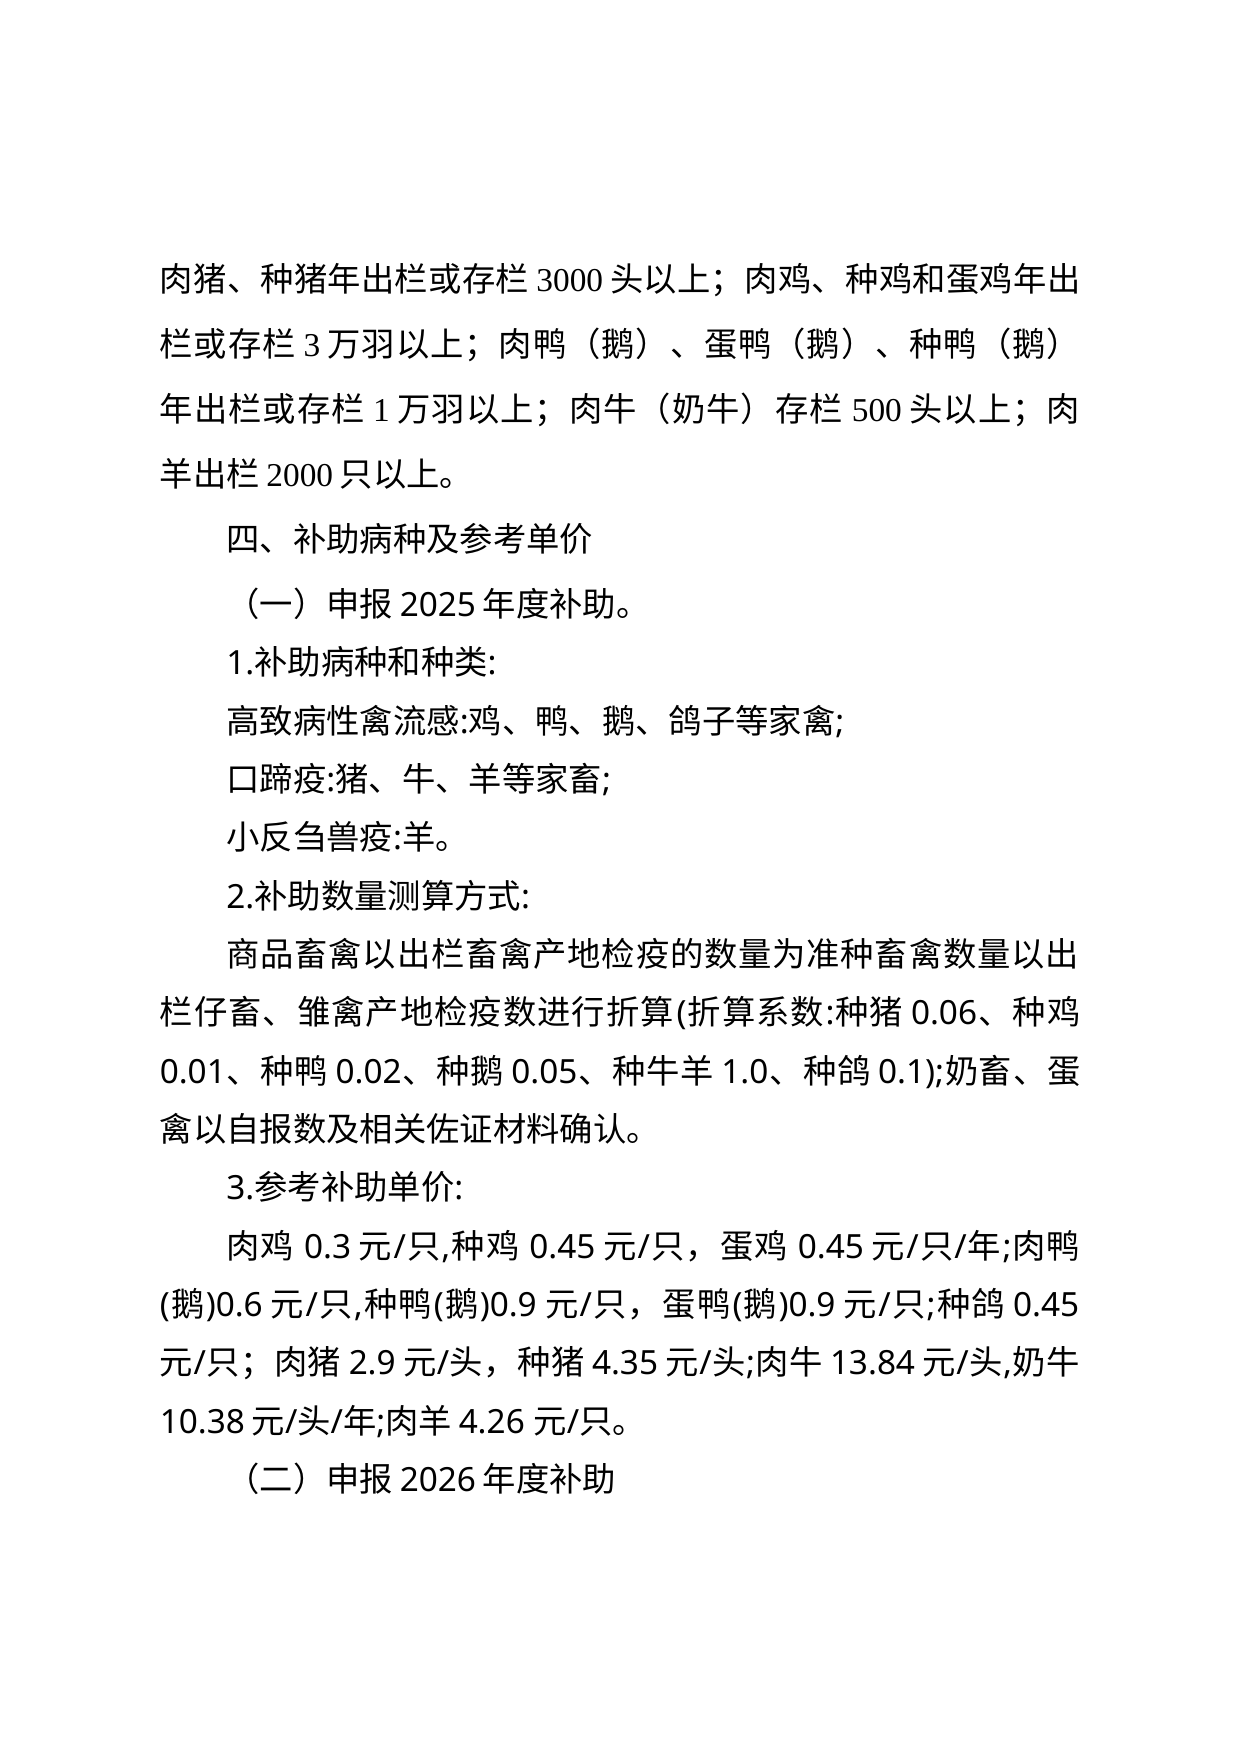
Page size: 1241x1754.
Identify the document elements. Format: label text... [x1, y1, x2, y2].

text 高致病性禽流感:鸡、鸭、鹅、鸽子等家禽; [159, 686, 1081, 745]
text （二）申报2026年度补助 [159, 1445, 1081, 1503]
text 四、补助病种及参考单价 [159, 505, 1081, 570]
text （一）申报2025年度补助。 [159, 570, 1081, 628]
text 口蹄疫:猪、牛、羊等家畜; [159, 745, 1081, 803]
text 商品畜禽以出栏畜禽产地检疫的数量为准种畜禽数量以出栏仔畜、雏禽产地检疫数进行折算(折算系数:种猪0.06、种鸡 0.01、种鸭0.02、种鹅0.05、种牛羊1.0、种鸽0.1);奶畜、蛋禽以自报数及相关佐证材料确认。 [159, 920, 1081, 1153]
text 3.参考补助单价: [159, 1153, 1081, 1211]
text 小反刍兽疫:羊。 [159, 803, 1081, 861]
text 2.补助数量测算方式: [159, 861, 1081, 920]
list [159, 245, 1081, 505]
text 1.补助病种和种类: [159, 628, 1081, 686]
text 肉鸡 0.3元/只,种鸡 0.45元/只，蛋鸡 0.45元/只/年;肉鸭(鹅)0.6元/只,种鸭(鹅)0.9元/只，蛋鸭(鹅)0.9元/只;种鸽0.45元/只；肉猪2.9元/头，种猪4.35元/头;肉牛13.84元/头,奶牛 10.38元/头/年;肉羊4.26 元/只。 [159, 1211, 1081, 1445]
